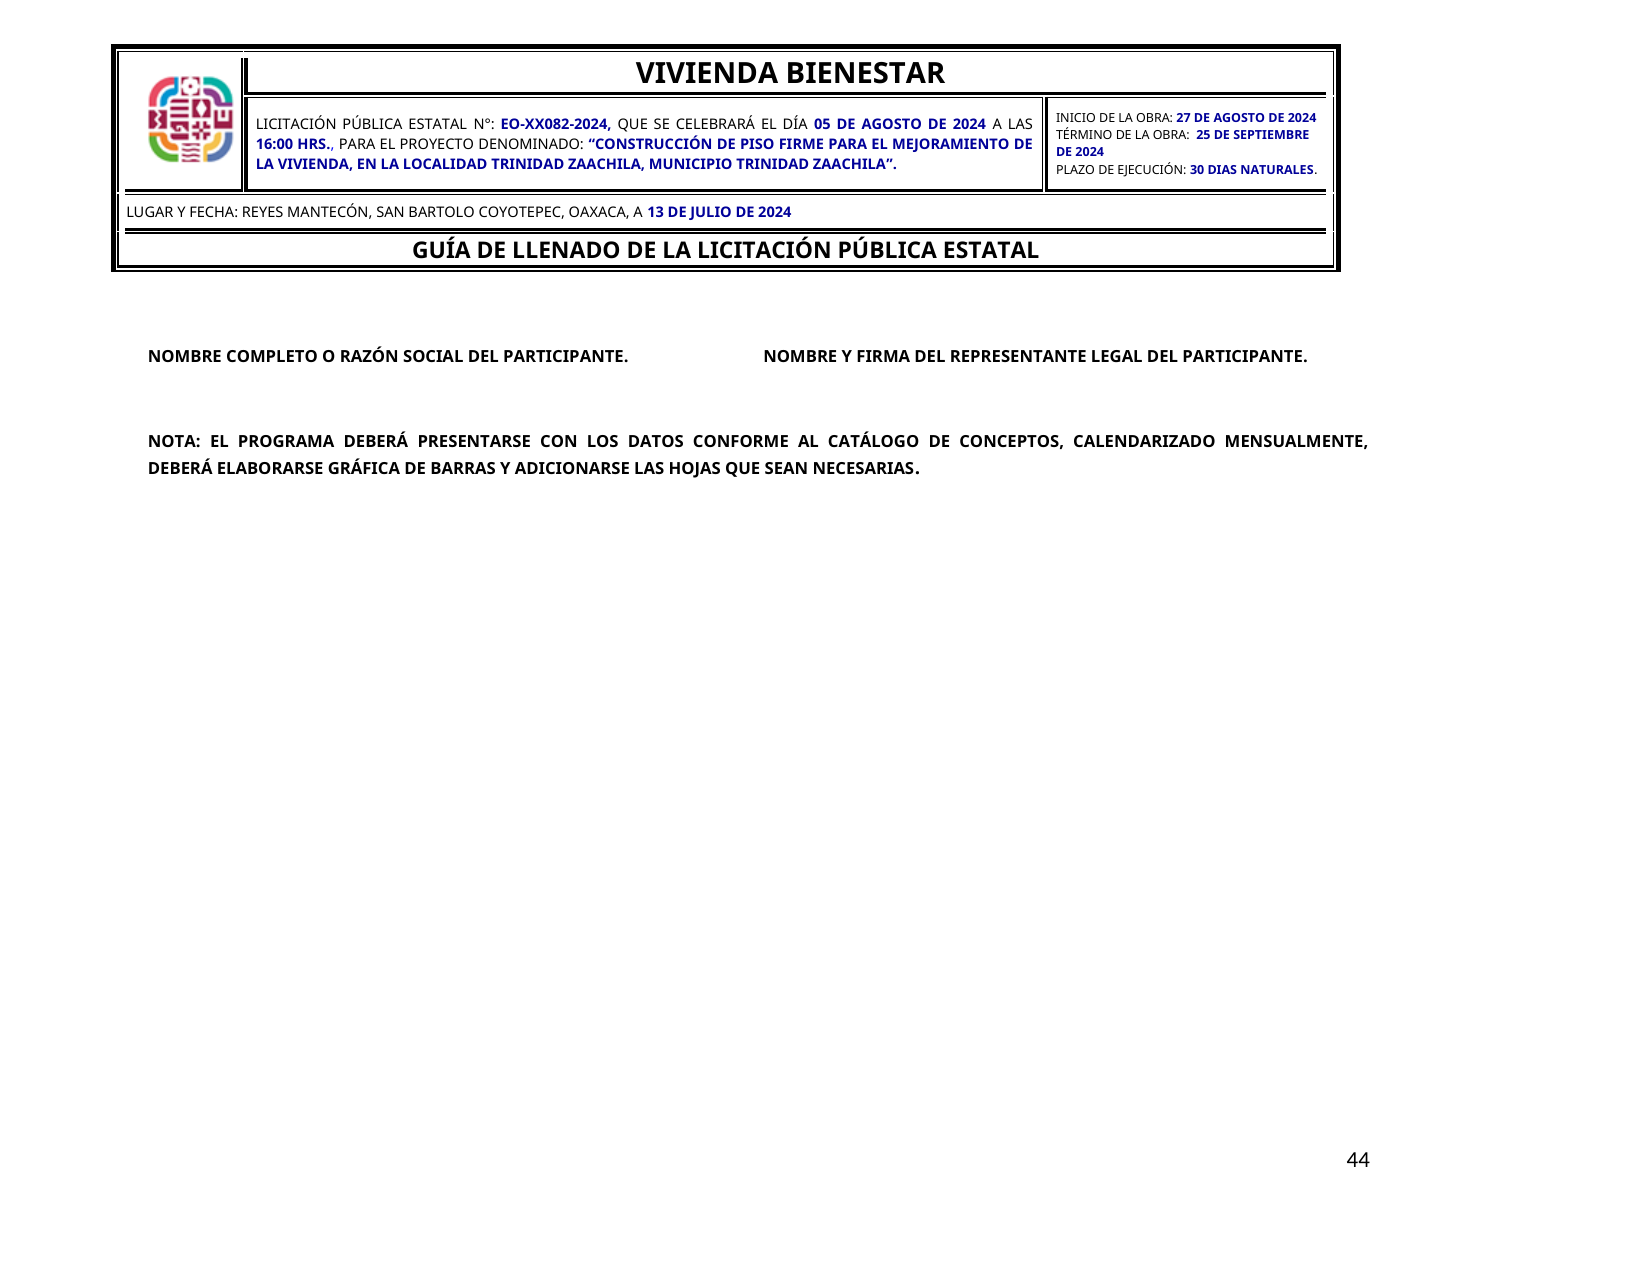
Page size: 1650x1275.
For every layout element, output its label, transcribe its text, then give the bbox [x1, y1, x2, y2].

text NOMBRE COMPLETO O RAZÓN SOCIAL DEL PARTICIPANTE. NOMBRE Y FIRMA DEL REPRESENTANTE LEGAL DEL PARTICIPANTE. [148, 344, 1369, 367]
text NOTA: EL PROGRAMA DEBERÁ PRESENTARSE CON LOS DATOS CONFORME AL CATÁLOGO DE CONCEPTOS, CALENDARIZADO MENSUALMENTE, DEBERÁ ELABORARSE GRÁFICA DE BARRAS Y ADICIONARSE LAS HOJAS QUE SEAN NECESARIAS. [148, 430, 1369, 480]
picture [137, 68, 241, 168]
